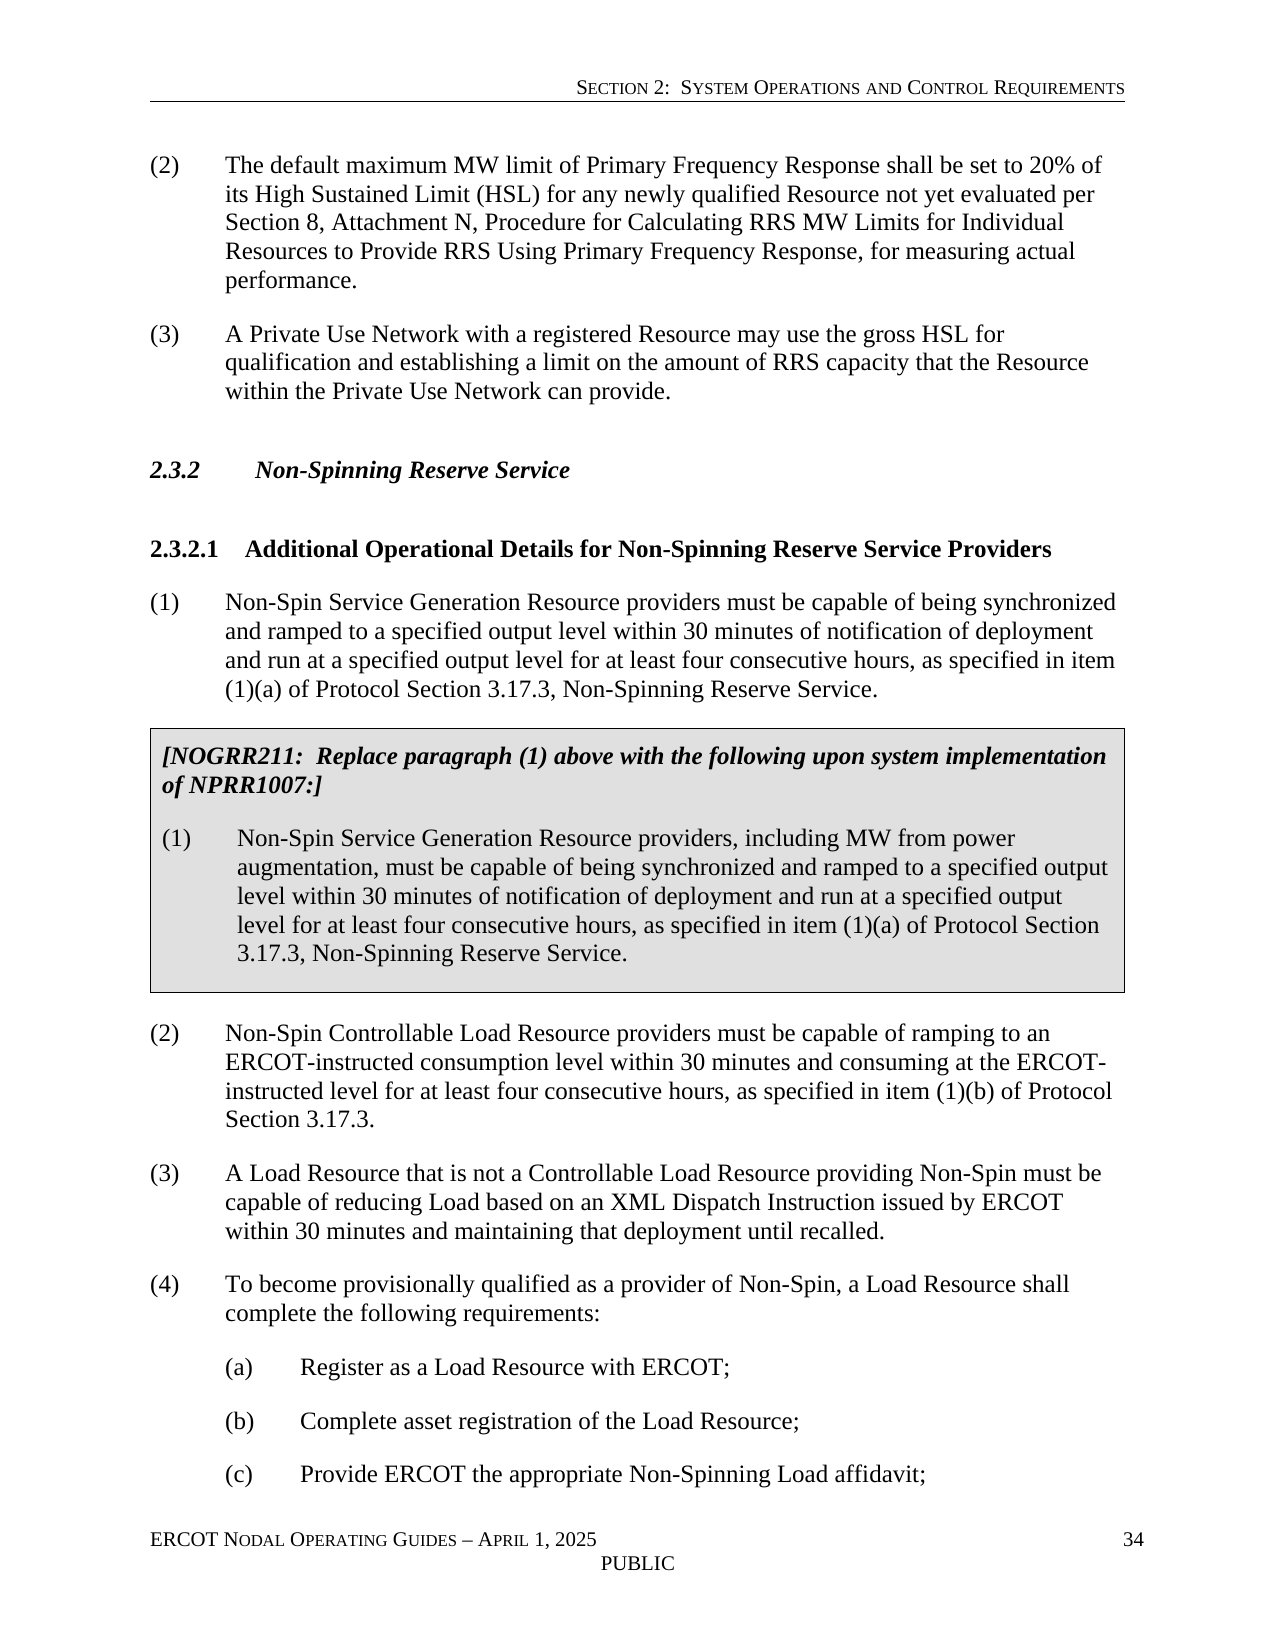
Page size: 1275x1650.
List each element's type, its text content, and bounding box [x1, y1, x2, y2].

text (1) Non-Spin Service Generation Resource providers must be capable of being synchronized and ramped to a specified output level within 30 minutes of notification of deployment and run at a specified output level for at least four consecutive hours, as specified in item (1)(a) of Protocol Section 3.17.3, Non-Spinning Reserve Service. [150, 587, 1125, 702]
table_header [NOGRR211: Replace paragraph (1) above with the following upon system implementation of NPRR1007:] (1) Non-Spin Service Generation Resource providers, including MW from power augmentation, must be capable of being synchronized and ramped to a specified output level within 30 minutes of notification of deployment and run at a specified output level for at least four consecutive hours, as specified in item (1)(a) of Protocol Section 3.17.3, Non-Spinning Reserve Service. [151, 729, 1124, 992]
text (4) To become provisionally qualified as a provider of Non-Spin, a Load Resource shall complete the following requirements: [150, 1269, 1125, 1327]
text 2.3.2.1 Additional Operational Details for Non-Spinning Reserve Service Providers [150, 534, 1125, 562]
text (2) Non-Spin Controllable Load Resource providers must be capable of ramping to an ERCOT-instructed consumption level within 30 minutes and consuming at the ERCOT-instructed level for at least four consecutive hours, as specified in item (1)(b) of Protocol Section 3.17.3. [150, 1018, 1125, 1133]
list (a) Register as a Load Resource with ERCOT; [225, 1352, 1125, 1381]
text (3) A Load Resource that is not a Controllable Load Resource providing Non-Spin must be capable of reducing Load based on an XML Dispatch Instruction issued by ERCOT within 30 minutes and maintaining that deployment until recalled. [150, 1158, 1125, 1244]
text 2.3.2 Non-Spinning Reserve Service [150, 455, 1125, 484]
list (b) Complete asset registration of the Load Resource; [225, 1406, 1125, 1434]
list (c) Provide ERCOT the appropriate Non-Spinning Load affidavit; [225, 1459, 1125, 1488]
text (3) A Private Use Network with a registered Resource may use the gross HSL for qualification and establishing a limit on the amount of RRS capacity that the Resource within the Private Use Network can provide. [150, 319, 1125, 405]
text (2) The default maximum MW limit of Primary Frequency Response shall be set to 20% of its High Sustained Limit (HSL) for any newly qualified Resource not yet evaluated per Section 8, Attachment N, Procedure for Calculating RRS MW Limits for Individual Resources to Provide RRS Using Primary Frequency Response, for measuring actual performance. [150, 150, 1125, 294]
